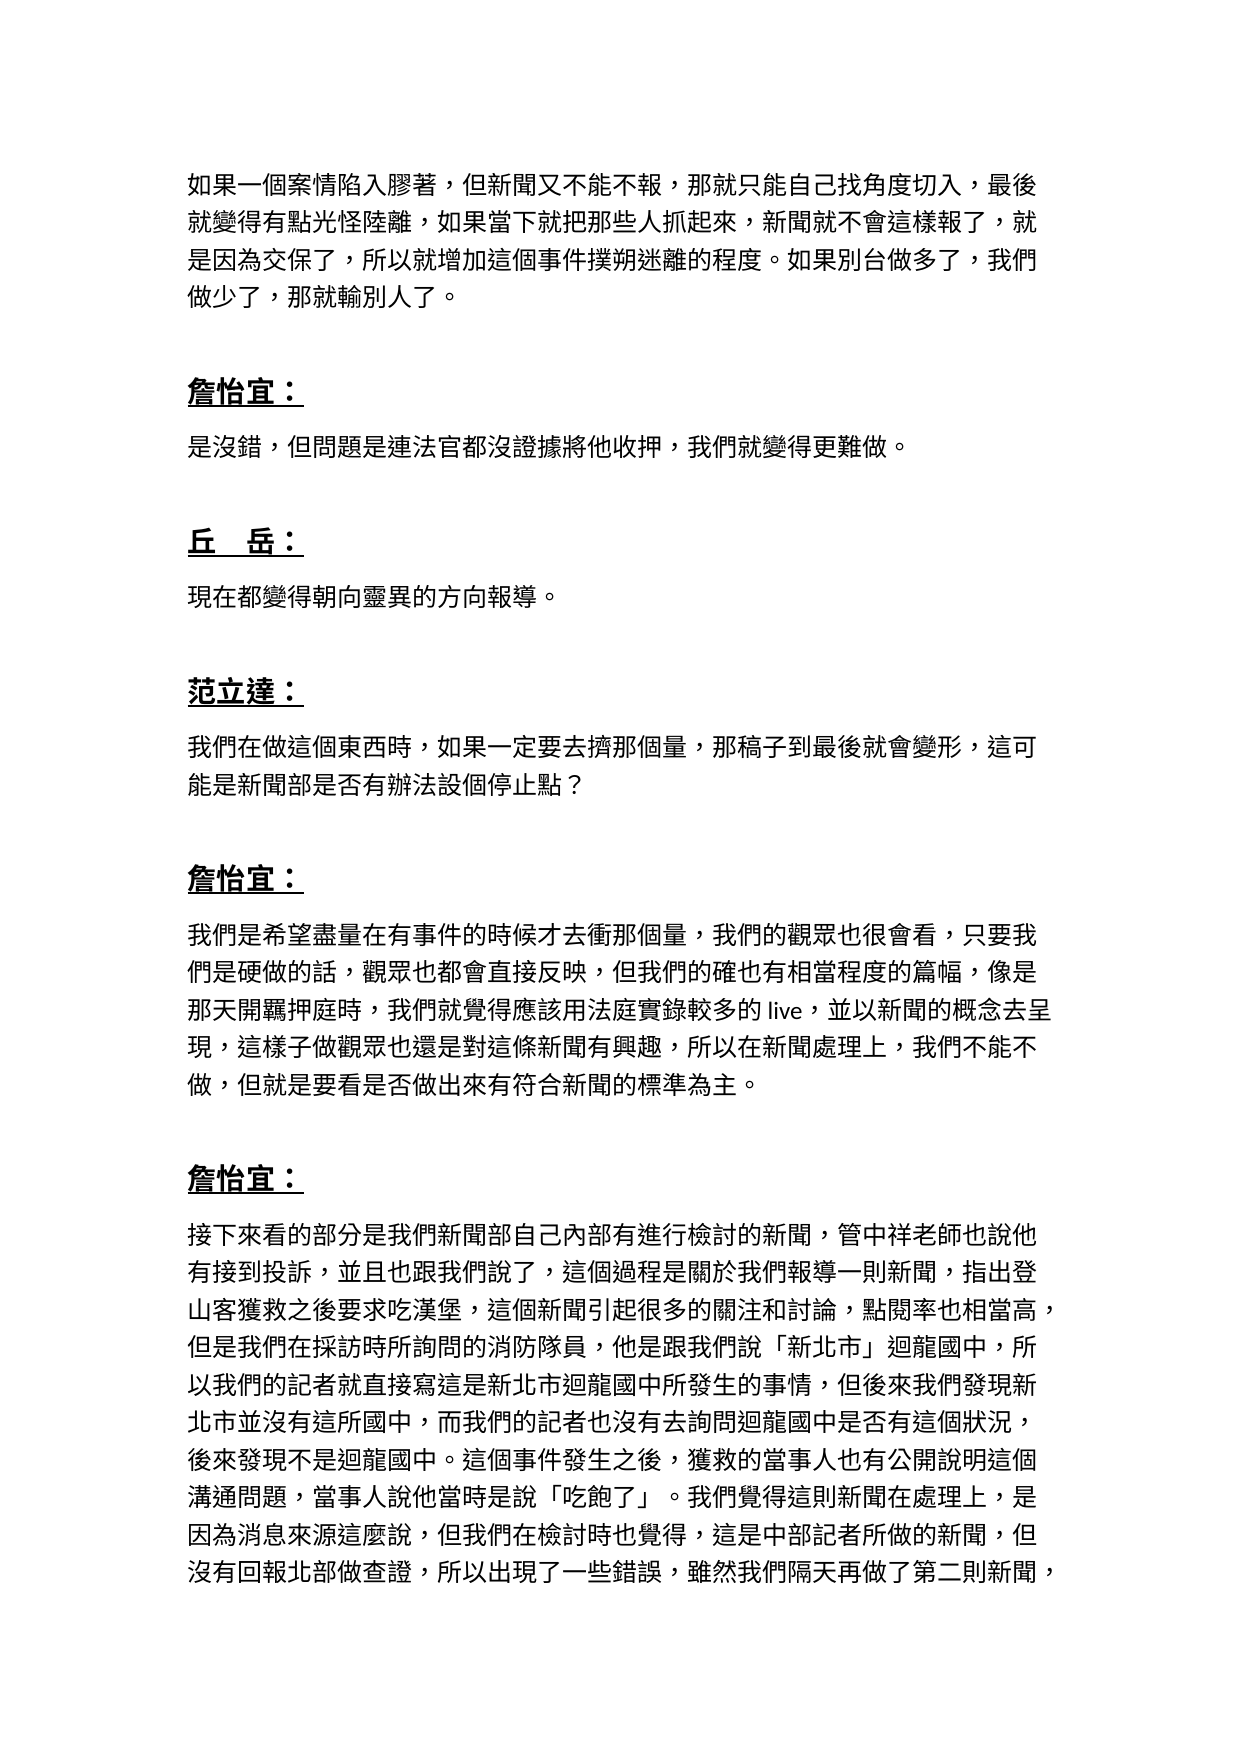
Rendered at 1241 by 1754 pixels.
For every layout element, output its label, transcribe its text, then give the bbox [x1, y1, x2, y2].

text 現在都變得朝向靈異的方向報導。 [187, 577, 1053, 614]
text 丘 岳： [187, 502, 1053, 577]
text 是沒錯，但問題是連法官都沒證據將他收押，我們就變得更難做。 [187, 427, 1053, 464]
text 范立達： [187, 652, 1053, 727]
text 詹怡宜： [187, 839, 1053, 914]
text 如果一個案情陷入膠著，但新聞又不能不報，那就只能自己找角度切入，最後就變得有點光怪陸離，如果當下就把那些人抓起來，新聞就不會這樣報了，就是因為交保了，所以就增加這個事件撲朔迷離的程度。如果別台做多了，我們做少了，那就輸別人了。 [187, 164, 1053, 314]
text 我們是希望盡量在有事件的時候才去衝那個量，我們的觀眾也很會看，只要我們是硬做的話，觀眾也都會直接反映，但我們的確也有相當程度的篇幅，像是那天開羈押庭時，我們就覺得應該用法庭實錄較多的live，並以新聞的概念去呈現，這樣子做觀眾也還是對這條新聞有興趣，所以在新聞處理上，我們不能不做，但就是要看是否做出來有符合新聞的標準為主。 [187, 914, 1053, 1102]
text 詹怡宜： [187, 352, 1053, 427]
text 詹怡宜： [187, 1139, 1053, 1214]
text 我們在做這個東西時，如果一定要去擠那個量，那稿子到最後就會變形，這可能是新聞部是否有辦法設個停止點？ [187, 727, 1053, 802]
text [187, 1214, 1053, 1589]
